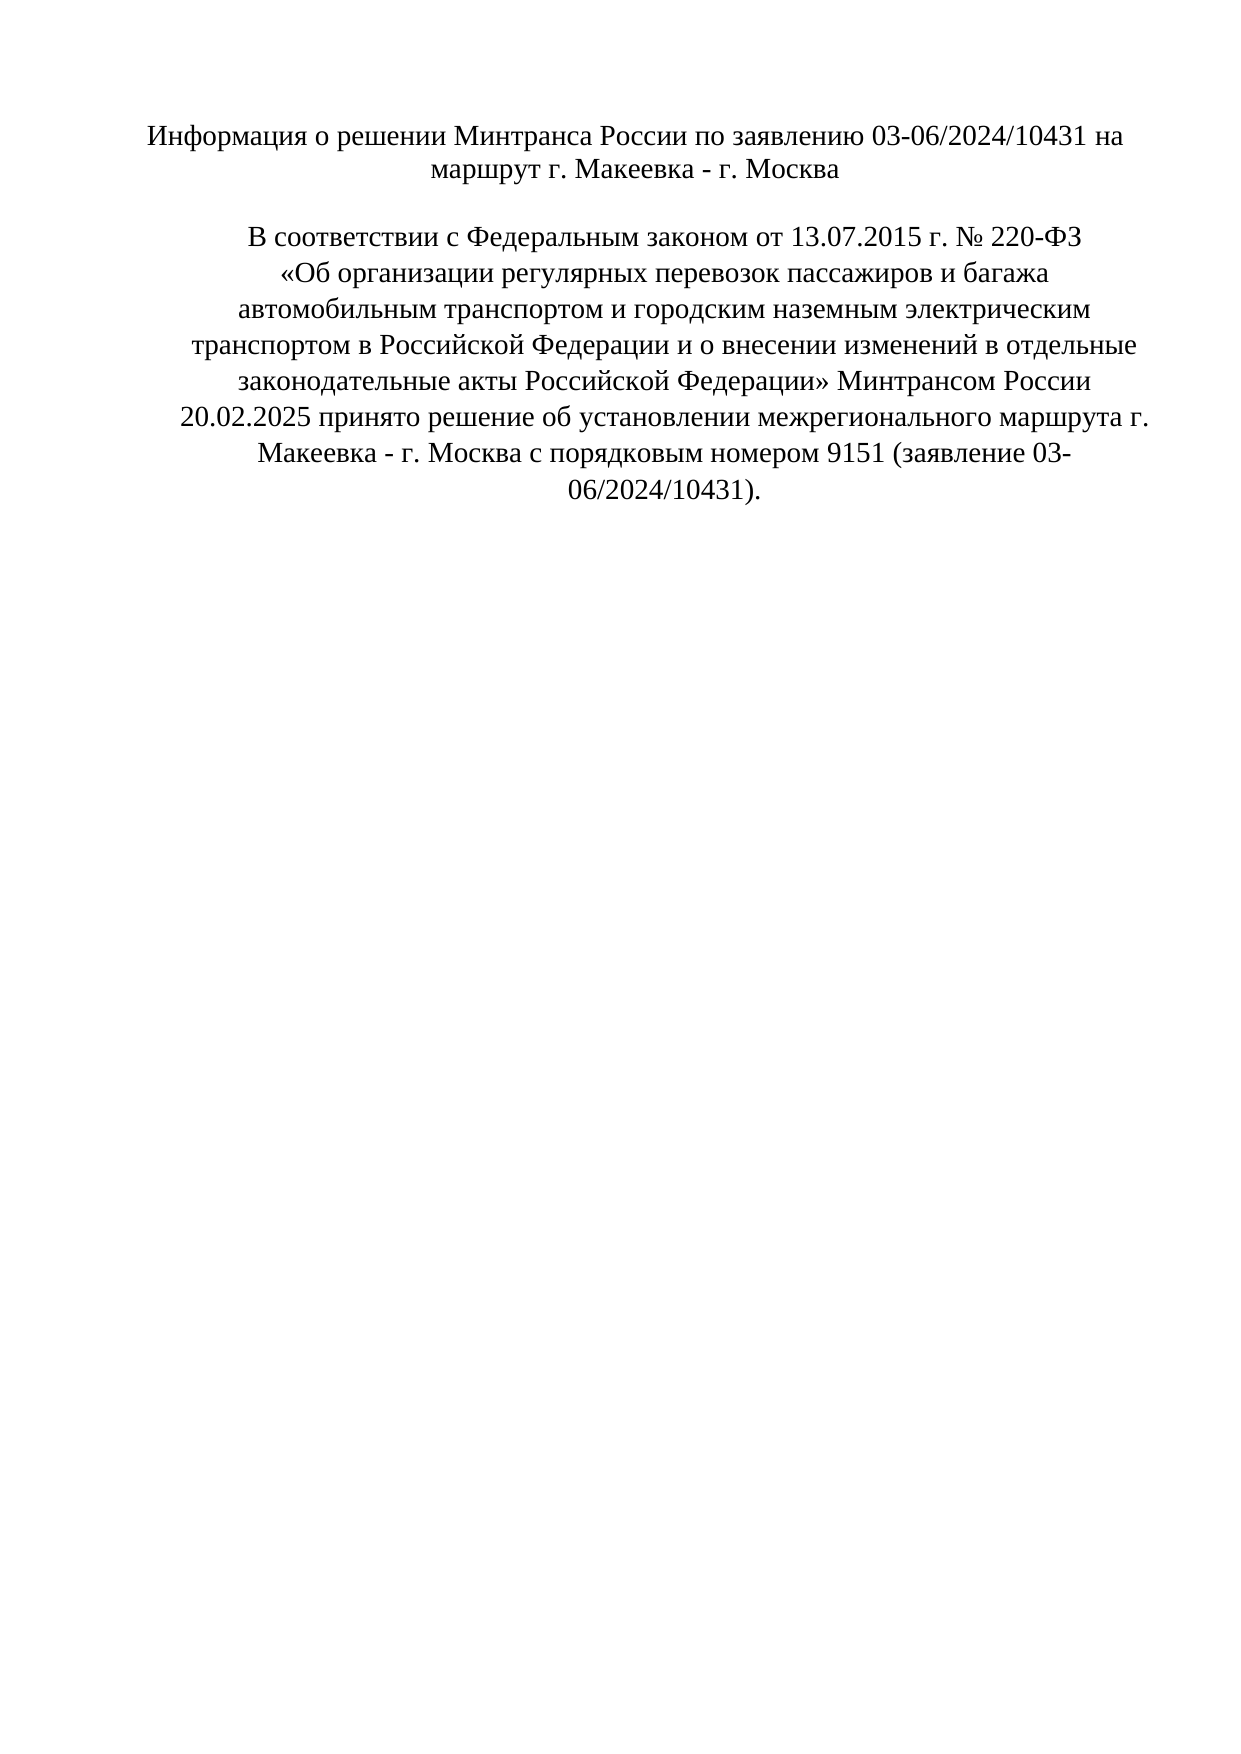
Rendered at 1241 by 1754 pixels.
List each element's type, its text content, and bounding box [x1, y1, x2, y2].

text В соответствии с Федеральным законом от 13.07.2015 г. № 220-ФЗ «Об организации регулярных перевозок пассажиров и багажа автомобильным транспортом и городским наземным электрическим транспортом в Российской Федерации и о внесении изменений в отдельные законодательные акты Российской Федерации» Минтрансом России 20.02.2025 принято решение об установлении межрегионального маршрута г. Макеевка - г. Москва с порядковым номером 9151 (заявление 03-06/2024/10431). [177, 219, 1152, 505]
text Информация о решении Минтранса России по заявлению 03-06/2024/10431 на маршрут г. Макеевка - г. Москва [118, 118, 1152, 185]
